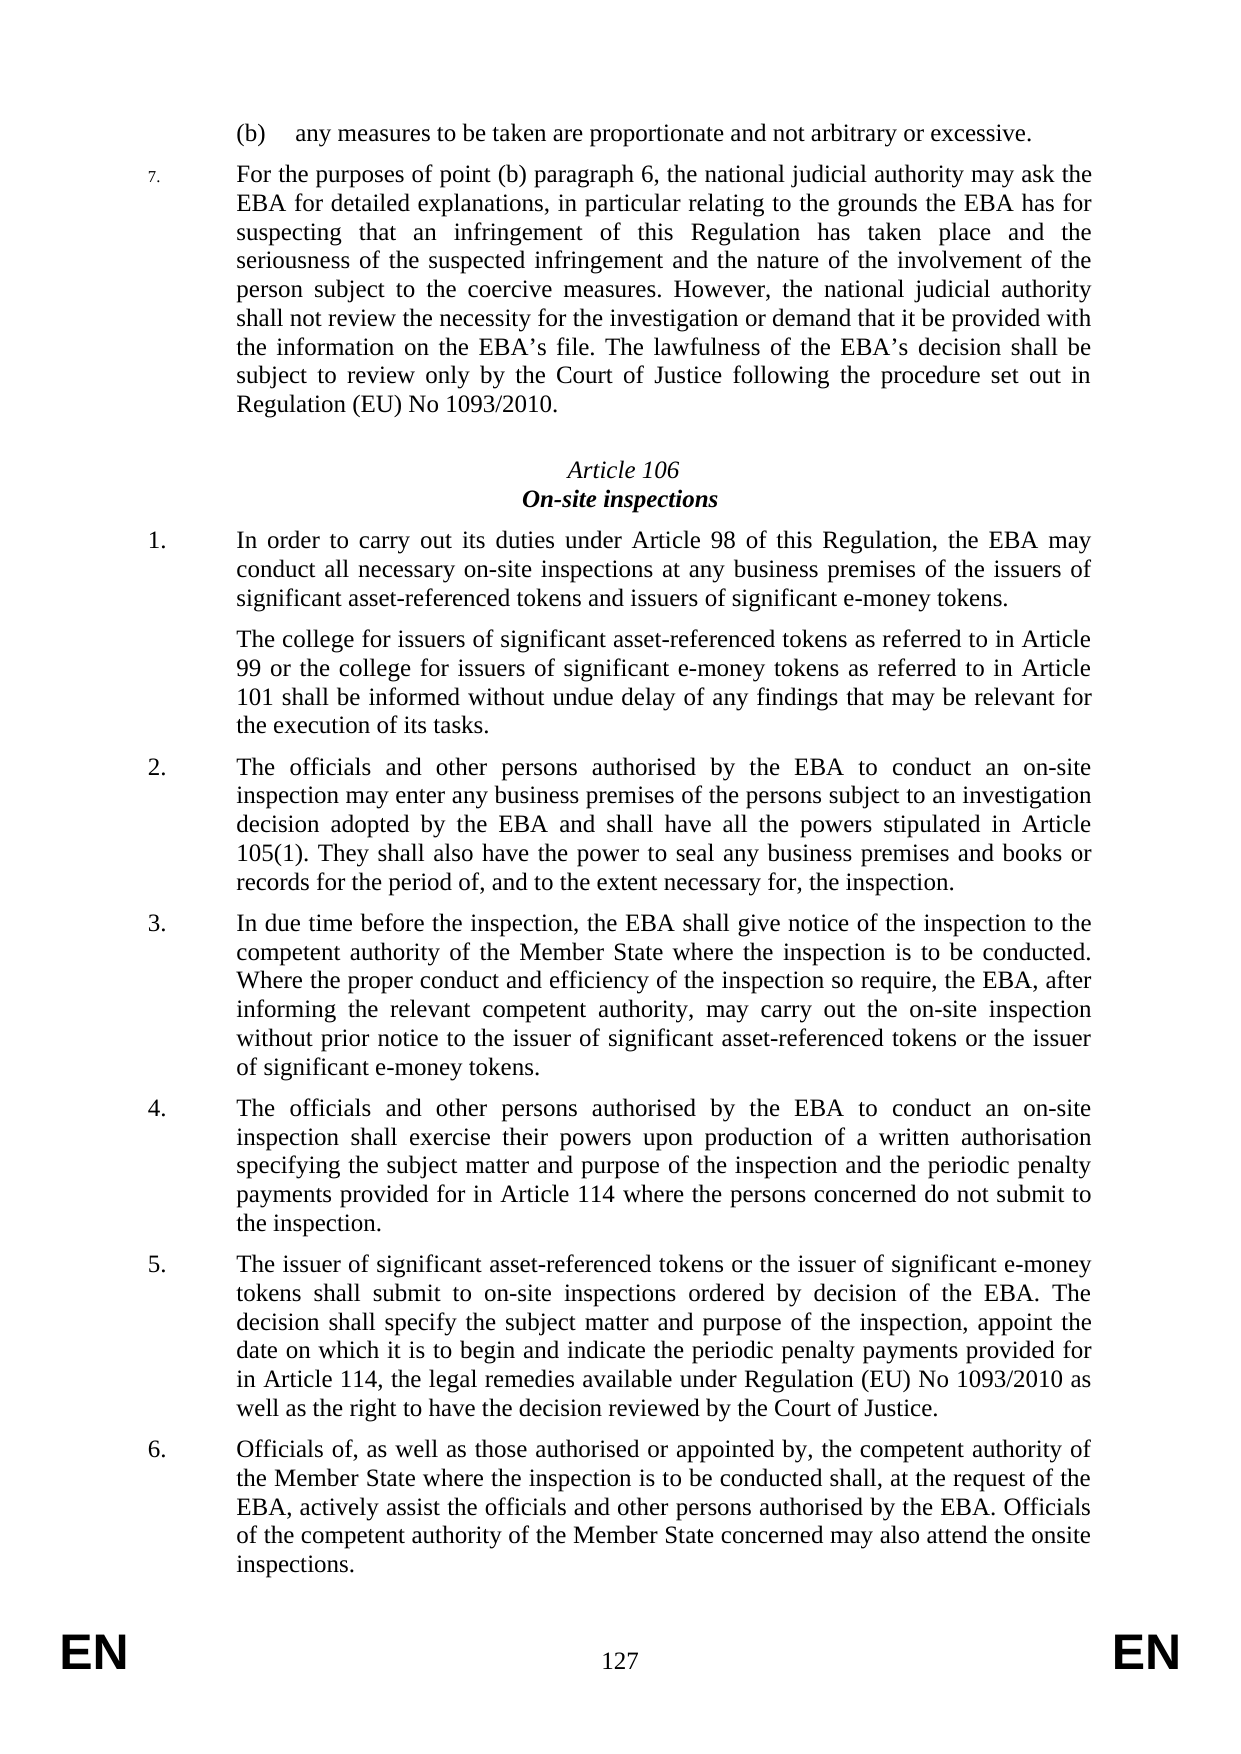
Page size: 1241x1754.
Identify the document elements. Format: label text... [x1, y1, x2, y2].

text (b) any measures to be taken are proportionate and not arbitrary or excessive. [236, 118, 1093, 147]
text 3. In due time before the inspection, the EBA shall give notice of the inspection to the competent authority of the Member State where the inspection is to be conducted. Where the proper conduct and efficiency of the inspection so require, the EBA, after informing the relevant competent authority, may carry out the on-site inspection without prior notice to the issuer of significant asset-referenced tokens or the issuer of significant e-money tokens. [148, 908, 1093, 1081]
text Article 106 On-site inspections [148, 456, 1093, 513]
text 2. The officials and other persons authorised by the EBA to conduct an on-site inspection may enter any business premises of the persons subject to an investigation decision adopted by the EBA and shall have all the powers stipulated in Article 105(1). They shall also have the power to seal any business premises and books or records for the period of, and to the extent necessary for, the inspection. [148, 752, 1093, 896]
text 4. The officials and other persons authorised by the EBA to conduct an on-site inspection shall exercise their powers upon production of a written authorisation specifying the subject matter and purpose of the inspection and the periodic penalty payments provided for in Article 114 where the persons concerned do not submit to the inspection. [148, 1093, 1093, 1237]
text 7. For the purposes of point (b) paragraph 6, the national judicial authority may ask the EBA for detailed explanations, in particular relating to the grounds the EBA has for suspecting that an infringement of this Regulation has taken place and the seriousness of the suspected infringement and the nature of the involvement of the person subject to the coercive measures. However, the national judicial authority shall not review the necessity for the investigation or demand that it be provided with the information on the EBA’s file. The lawfulness of the EBA’s decision shall be subject to review only by the Court of Justice following the procedure set out in Regulation (EU) No 1093/2010. [148, 159, 1093, 418]
text 5. The issuer of significant asset-referenced tokens or the issuer of significant e-money tokens shall submit to on-site inspections ordered by decision of the EBA. The decision shall specify the subject matter and purpose of the inspection, appoint the date on which it is to begin and indicate the periodic penalty payments provided for in Article 114, the legal remedies available under Regulation (EU) No 1093/2010 as well as the right to have the decision reviewed by the Court of Justice. [148, 1249, 1093, 1422]
text 1. In order to carry out its duties under Article 98 of this Regulation, the EBA may conduct all necessary on-site inspections at any business premises of the issuers of significant asset-referenced tokens and issuers of significant e-money tokens. [148, 526, 1093, 612]
text The college for issuers of significant asset-referenced tokens as referred to in Article 99 or the college for issuers of significant e-money tokens as referred to in Article 101 shall be informed without undue delay of any findings that may be relevant for the execution of its tasks. [236, 624, 1093, 739]
text 6. Officials of, as well as those authorised or appointed by, the competent authority of the Member State where the inspection is to be conducted shall, at the request of the EBA, actively assist the officials and other persons authorised by the EBA. Officials of the competent authority of the Member State concerned may also attend the onsite inspections. [148, 1434, 1093, 1578]
